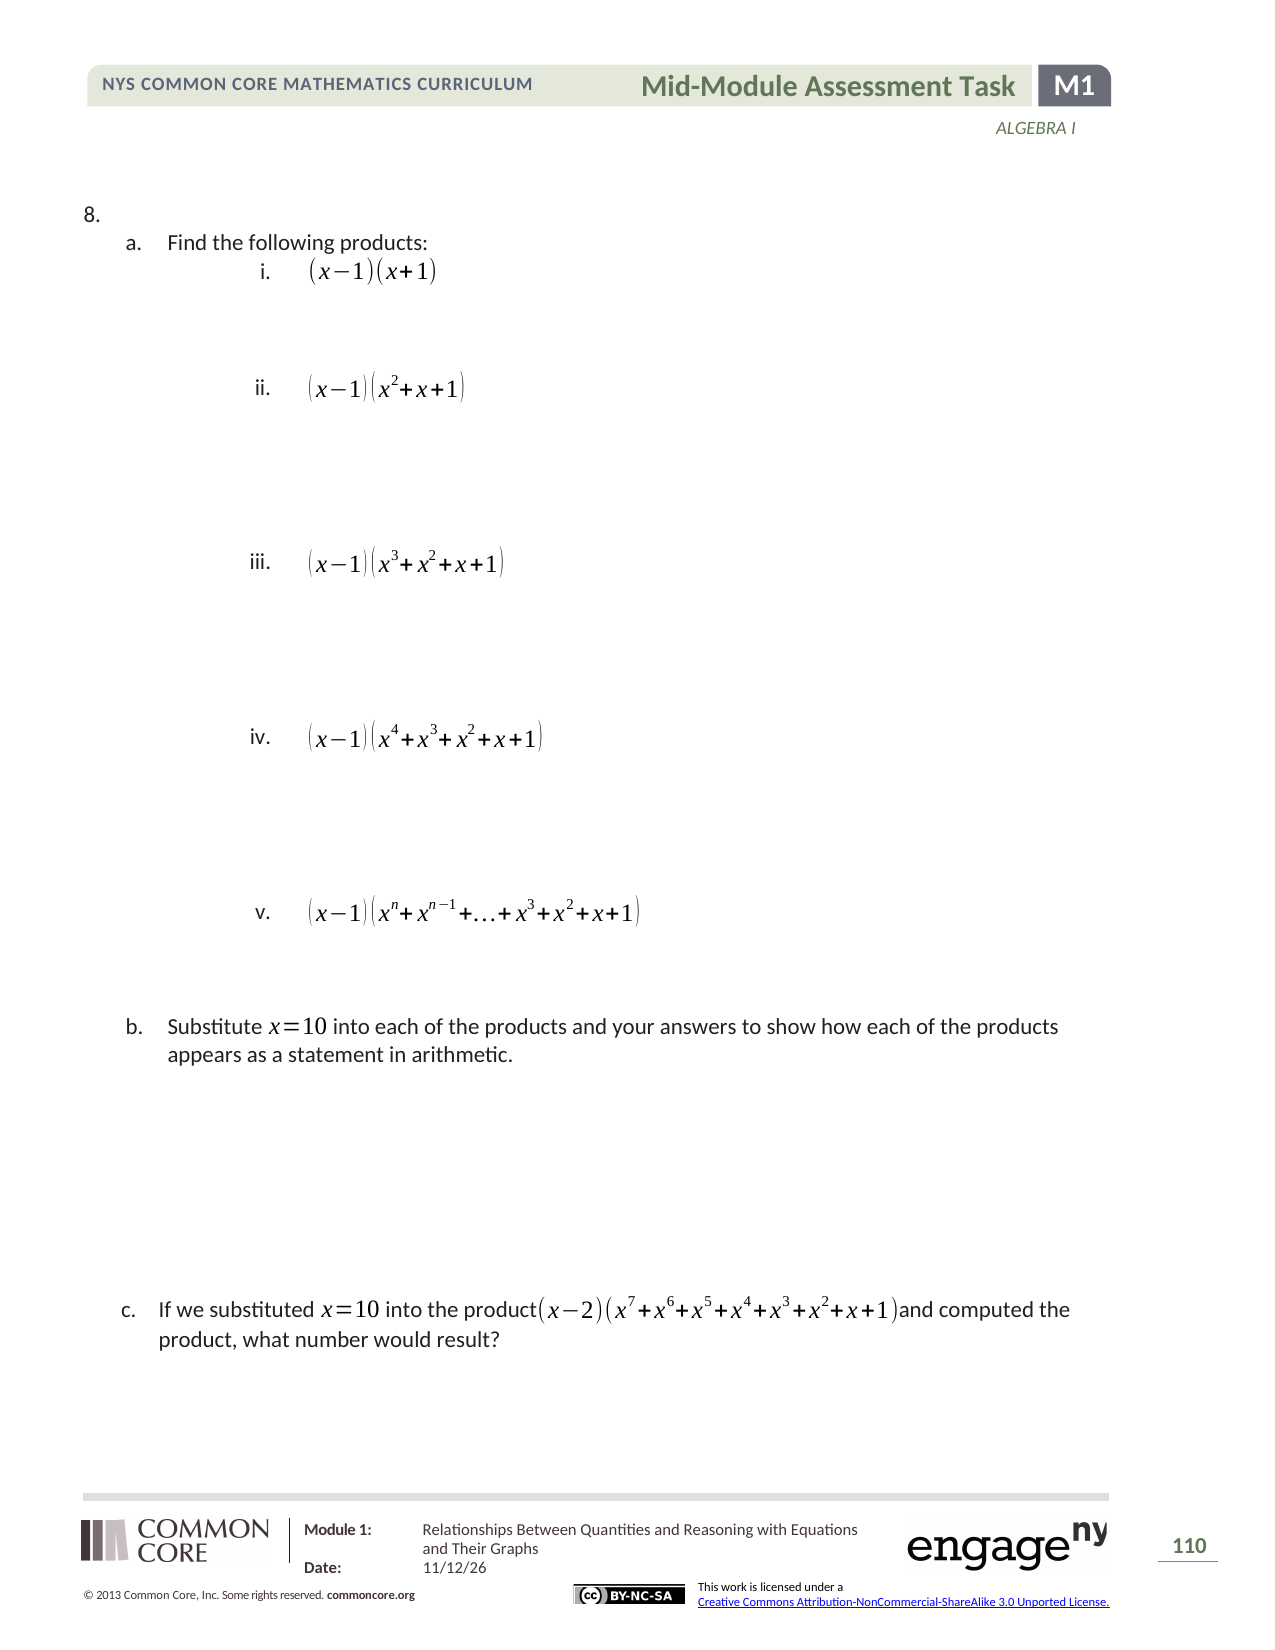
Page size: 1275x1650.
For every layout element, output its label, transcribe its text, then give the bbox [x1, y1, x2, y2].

list If we substituted into the productand computed the product, what number would result? [121, 1292, 1108, 1353]
picture [81, 1517, 269, 1562]
picture [906, 1518, 1107, 1573]
picture [572, 1584, 685, 1604]
list Substitute into each of the products and your answers to show how each of the products appears as a statement in arithmetic. [125, 1012, 1108, 1068]
list Find the following products: [125, 228, 1108, 256]
